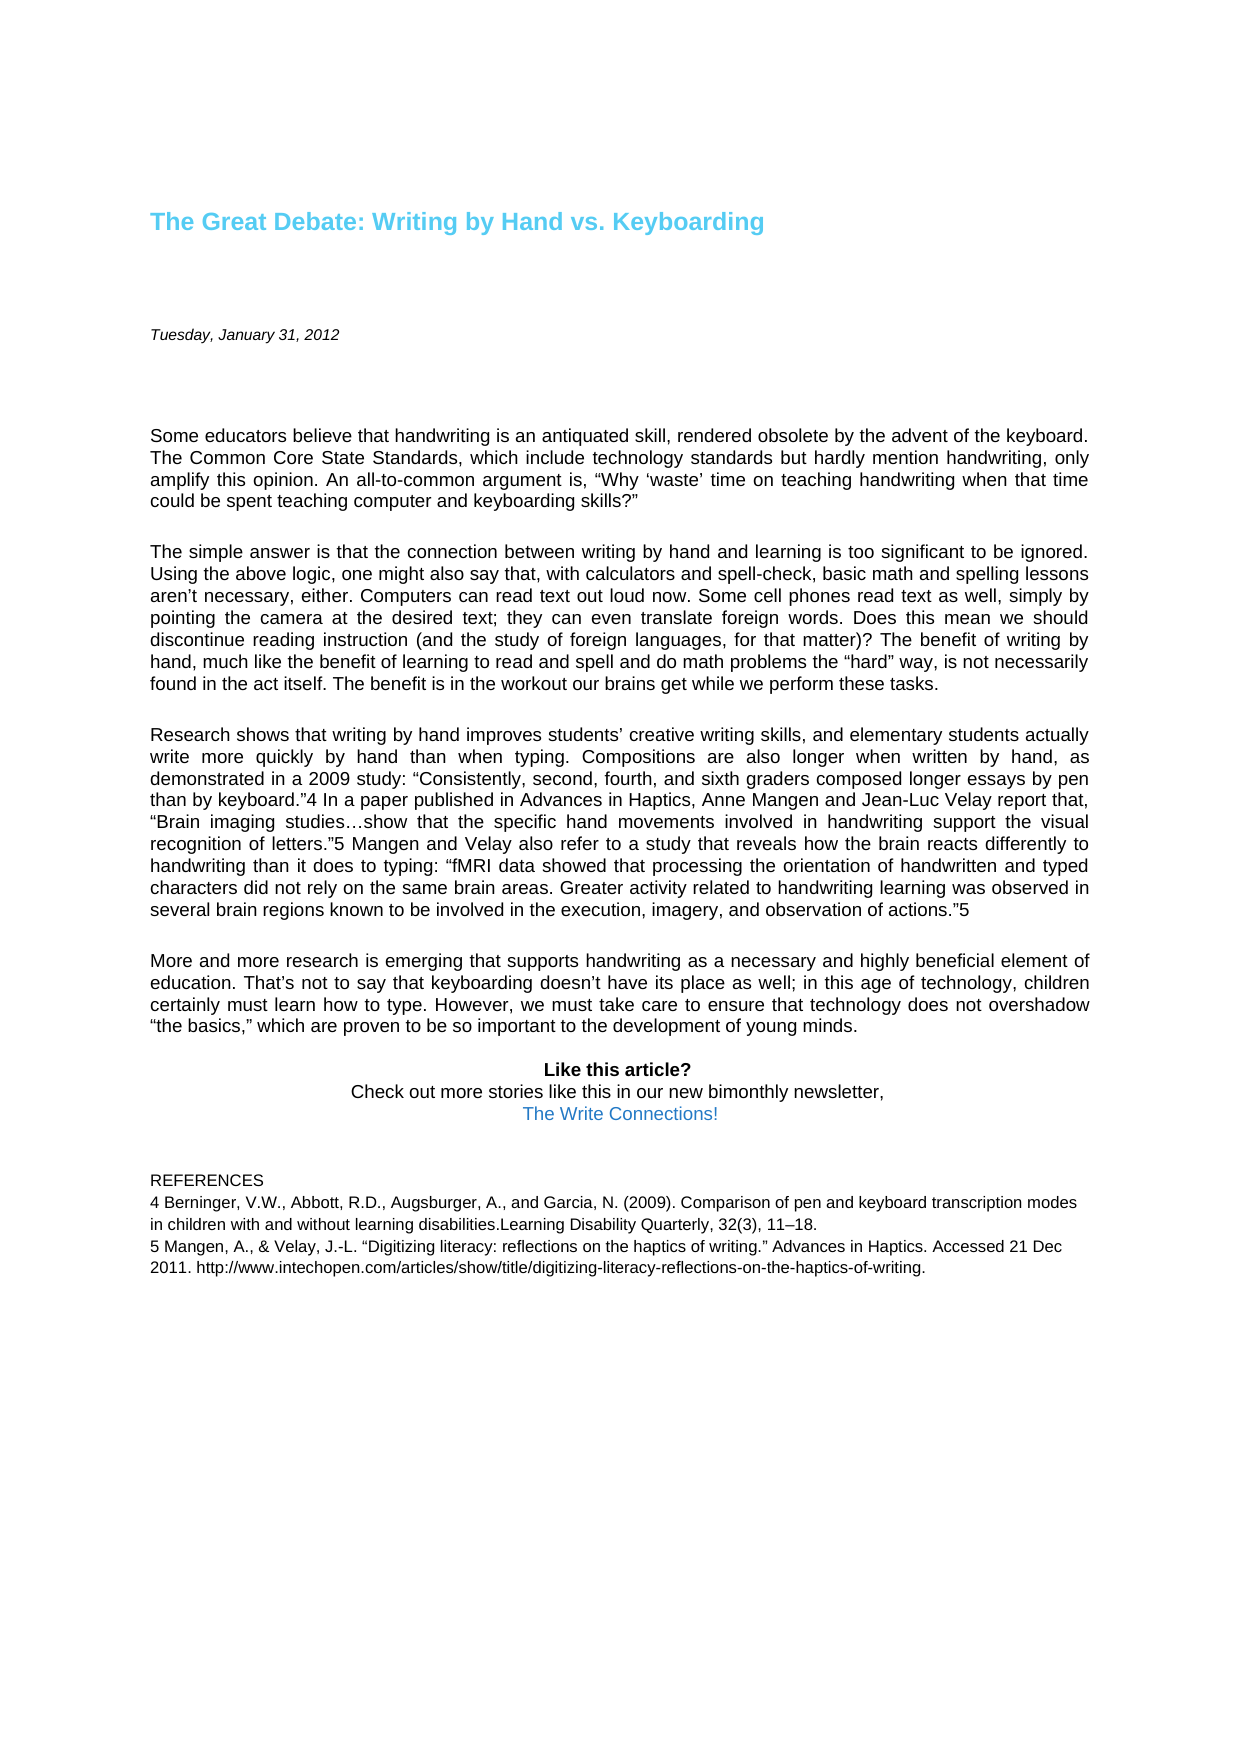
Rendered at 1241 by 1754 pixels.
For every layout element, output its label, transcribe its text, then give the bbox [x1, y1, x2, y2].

text Like this article? Check out more stories like this in our new bimonthly newsletter, The Write Connections! [150, 1059, 1090, 1146]
text Research shows that writing by hand improves students’ creative writing skills, and elementary students actually write more quickly by hand than when typing. Compositions are also longer when written by hand, as demonstrated in a 2009 study: “Consistently, second, fourth, and sixth graders composed longer essays by pen than by keyboard.”4 In a paper published in Advances in Haptics, Anne Mangen and Jean-Luc Velay report that, “Brain imaging studies…show that the specific hand movements involved in handwriting support the visual recognition of letters.”5 Mangen and Velay also refer to a study that reveals how the brain reacts differently to handwriting than it does to typing: “fMRI data showed that processing the orientation of handwritten and typed characters did not rely on the same brain areas. Greater activity related to handwriting learning was observed in several brain regions known to be involved in the execution, imagery, and observation of actions.”5 [150, 723, 1090, 920]
text Some educators believe that handwriting is an antiquated skill, rendered obsolete by the advent of the keyboard. The Common Core State Standards, which include technology standards but hardly mention handwriting, only amplify this opinion. An all-to-common argument is, “Why ‘waste’ time on teaching handwriting when that time could be spent teaching computer and keyboarding skills?” [150, 424, 1090, 512]
text More and more research is emerging that supports handwriting as a necessary and highly beneficial element of education. That’s not to say that keyboarding doesn’t have its place as well; in this age of technology, children certainly must learn how to type. However, we must take care to ensure that technology does not overshadow “the basics,” which are proven to be so important to the development of young minds. [150, 949, 1090, 1037]
text The simple answer is that the connection between writing by hand and learning is too significant to be ignored. Using the above logic, one might also say that, with calculators and spell-check, basic math and spelling lessons aren’t necessary, either. Computers can read text out loud now. Some cell phones read text as well, simply by pointing the camera at the desired text; they can even translate foreign words. Does this mean we should discontinue reading instruction (and the study of foreign languages, for that matter)? The benefit of writing by hand, much like the benefit of learning to read and spell and do math problems the “hard” way, is not necessarily found in the act itself. The benefit is in the workout our brains get while we perform these tasks. [150, 541, 1090, 694]
text Tuesday, January 31, 2012 [150, 322, 1090, 344]
text 4 Berninger, V.W., Abbott, R.D., Augsburger, A., and Garcia, N. (2009). Comparison of pen and keyboard transcription modes in children with and without learning disabilities.Learning Disability Quarterly, 32(3), 11–18. 5 Mangen, A., & Velay, J.-L. “Digitizing literacy: reflections on the haptics of writing.” Advances in Haptics. Accessed 21 Dec 2011. http://www.intechopen.com/articles/show/title/digitizing-literacy-reflections-on-the-haptics-of-writing. [150, 1190, 1090, 1277]
text REFERENCES [150, 1168, 1090, 1190]
text The Great Debate: Writing by Hand vs. Keyboarding [150, 207, 1090, 236]
